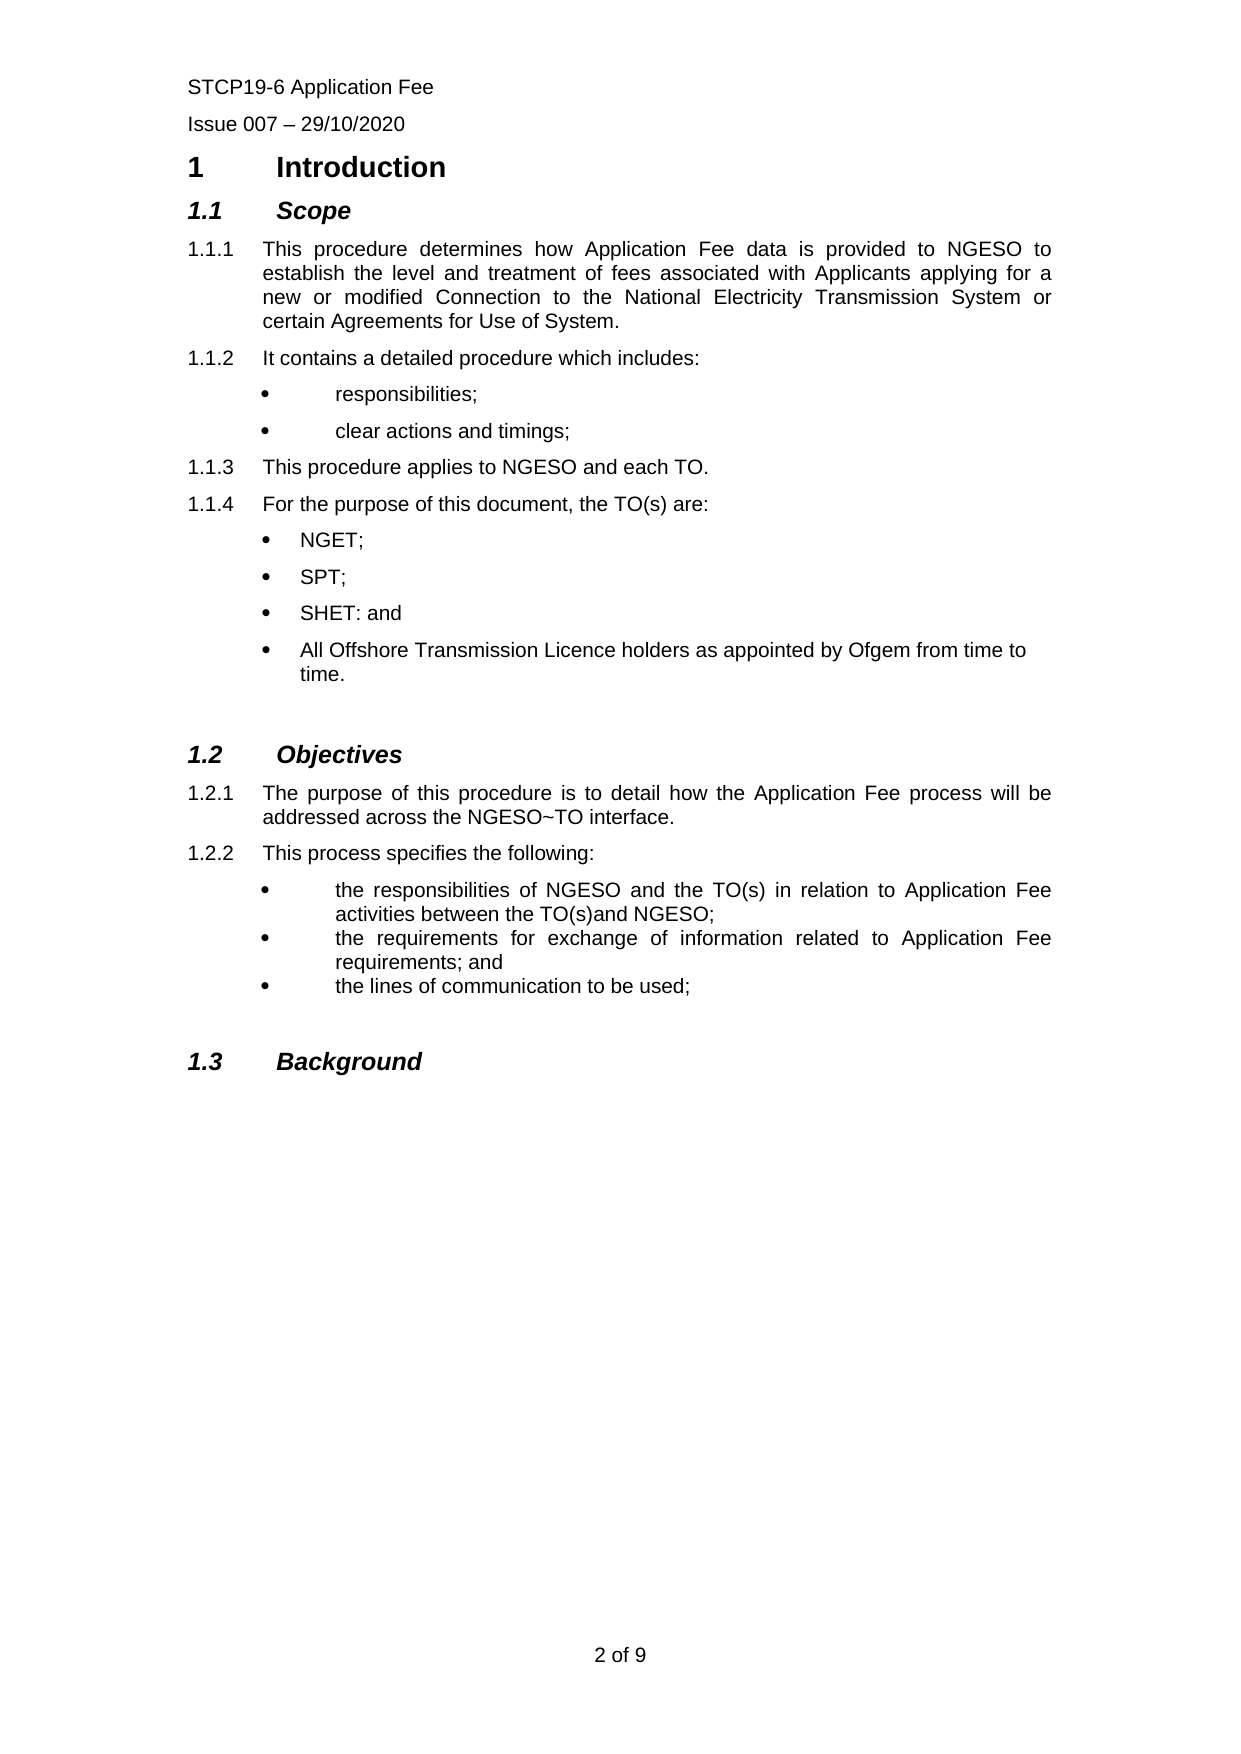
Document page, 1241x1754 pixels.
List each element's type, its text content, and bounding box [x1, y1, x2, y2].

subtitle This process specifies the following: [187, 841, 1053, 865]
subtitle Introduction [187, 150, 1053, 183]
list the lines of communication to be used; [261, 974, 1053, 998]
subtitle NGET; [262, 528, 1053, 552]
list the responsibilities of NGESO and the TO(s) in relation to Application Fee activities between the TO(s)and NGESO; [261, 878, 1053, 926]
subtitle Scope [187, 196, 1053, 225]
subtitle The purpose of this procedure is to detail how the Application Fee process will be addressed across the NGESO~TO interface. [187, 781, 1053, 829]
subtitle It contains a detailed procedure which includes: [187, 346, 1053, 369]
subtitle responsibilities; [261, 382, 1053, 406]
subtitle This procedure applies to NGESO and each TO. [187, 455, 1053, 479]
subtitle Objectives [187, 739, 1053, 768]
list the requirements for exchange of information related to Application Fee requirements; and [261, 926, 1053, 974]
subtitle SHET: and [262, 601, 1053, 625]
subtitle clear actions and timings; [261, 419, 1053, 443]
subtitle For the purpose of this document, the TO(s) are: [187, 492, 1053, 516]
subtitle SPT; [262, 565, 1053, 589]
subtitle Background [187, 1047, 1053, 1076]
subtitle All Offshore Transmission Licence holders as appointed by Ofgem from time to time. [262, 638, 1053, 686]
subtitle This procedure determines how Application Fee data is provided to NGESO to establish the level and treatment of fees associated with Applicants applying for a new or modified Connection to the National Electricity Transmission System or certain Agreements for Use of System. [187, 237, 1053, 333]
